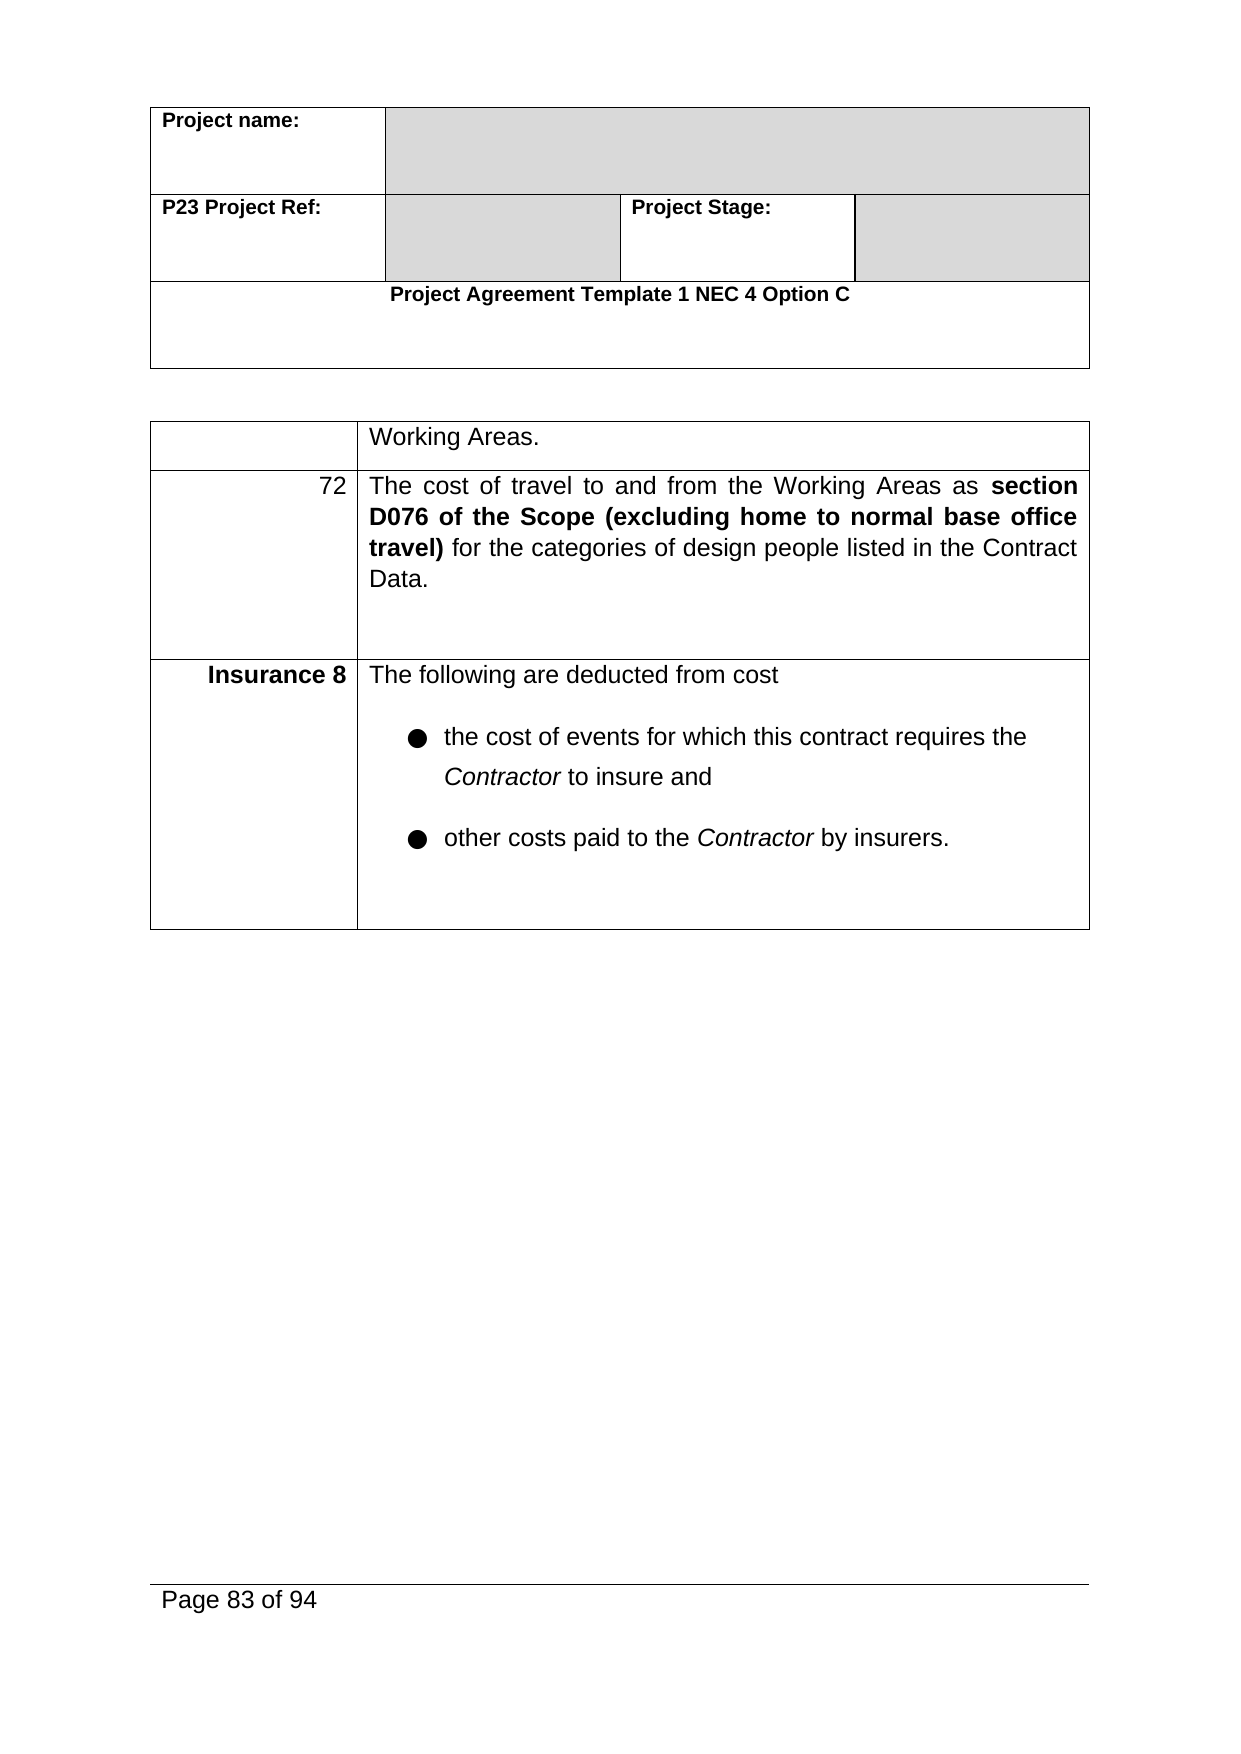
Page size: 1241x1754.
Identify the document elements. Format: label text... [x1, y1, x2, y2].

table_cell The following are deducted from cost the cost of events for which this contract requires the Contractor to insure and other costs paid to the Contractor by insurers. [358, 660, 1089, 929]
table_cell 72 [151, 471, 357, 659]
table_cell Insurance 8 [151, 660, 357, 929]
table_cell The cost of travel to and from the Working Areas as section D076 of the Scope (excluding home to normal base office travel) for the categories of design people listed in the Contract Data. [358, 471, 1089, 659]
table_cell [358, 422, 1089, 470]
table_cell 71 [151, 422, 357, 470]
